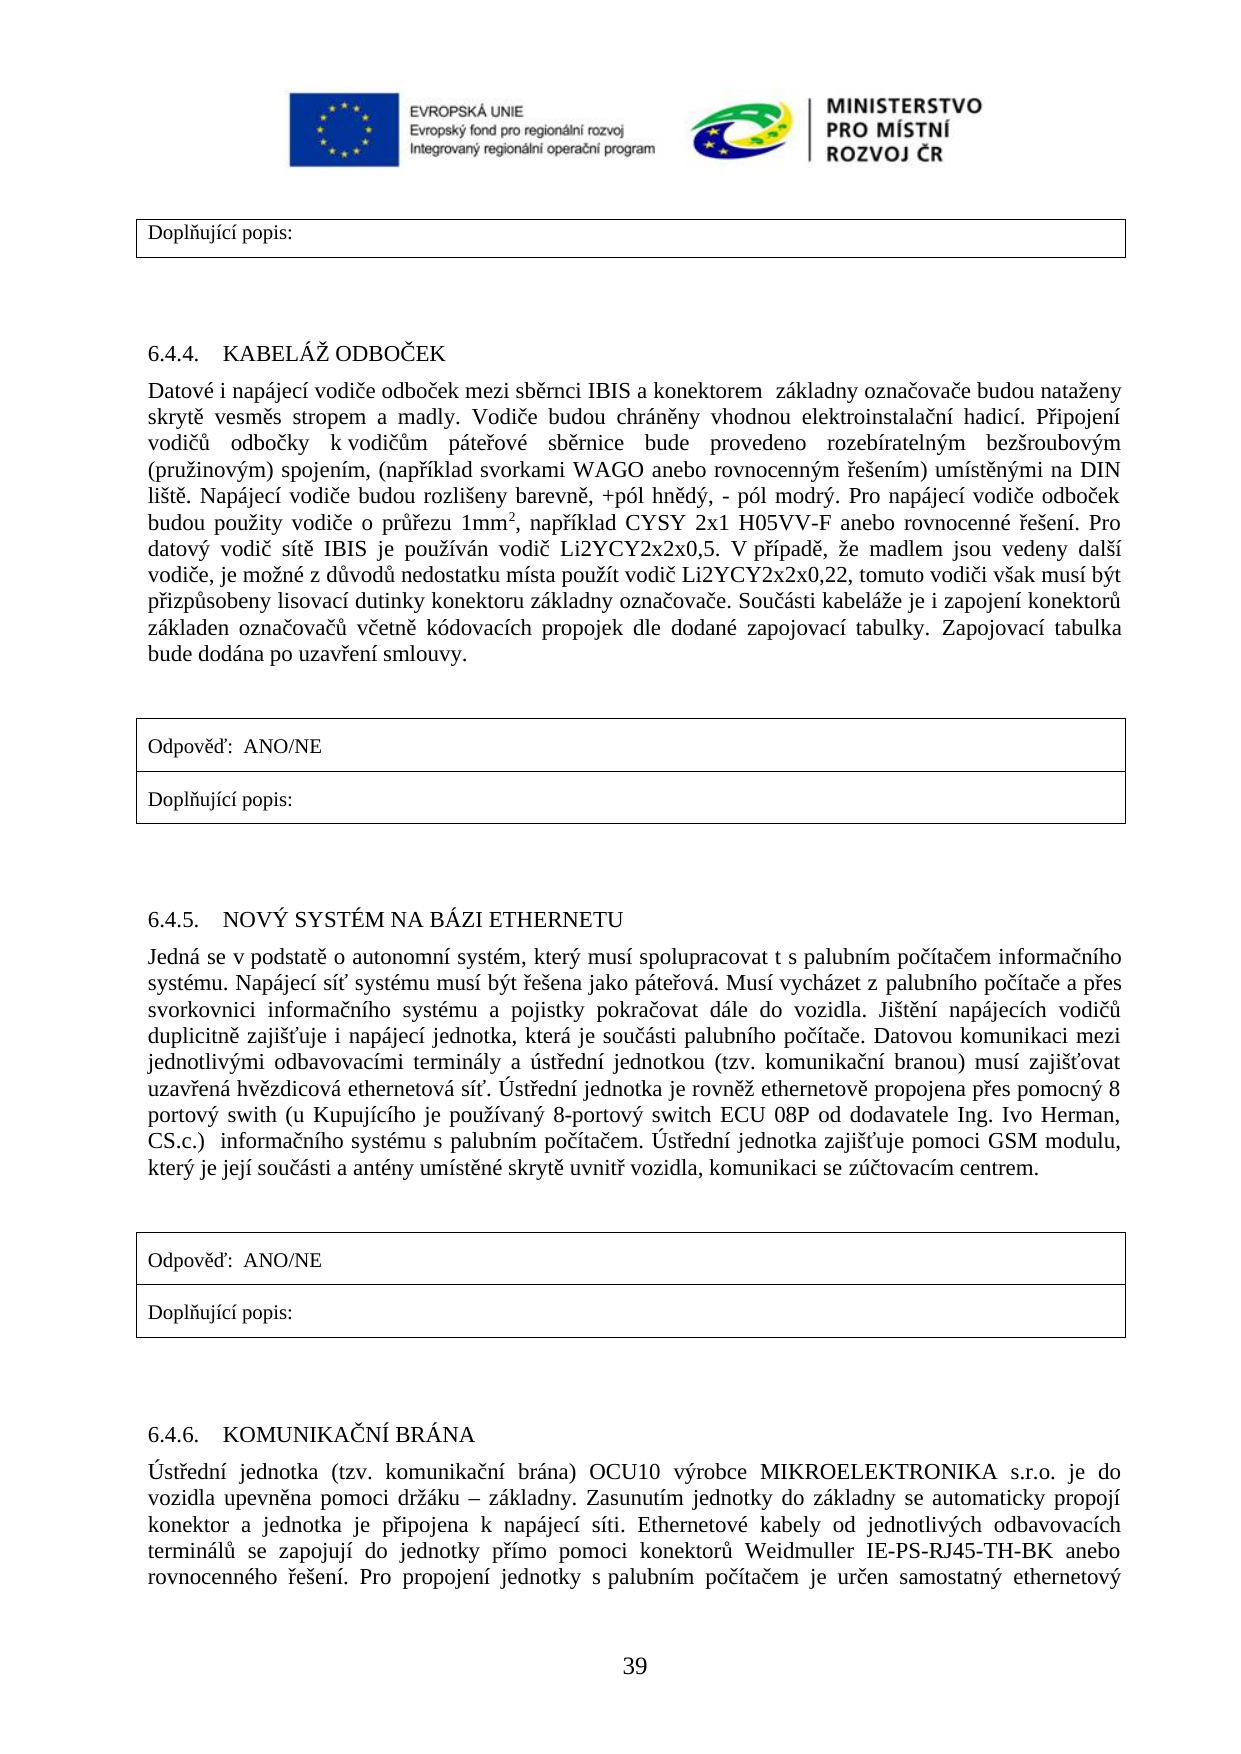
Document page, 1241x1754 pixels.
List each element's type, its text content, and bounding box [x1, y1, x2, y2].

table_cell Doplňující popis: [137, 772, 1125, 823]
list Komunikační brána [148, 1421, 1122, 1448]
table_cell Doplňující popis: [137, 1285, 1125, 1337]
list Kabeláž odboček [148, 340, 1122, 367]
table_cell Doplňující popis: [137, 220, 1125, 257]
table_header Odpověď: ANO/NE [137, 719, 1125, 771]
list Nový systém na bázi ethernetu [148, 907, 1122, 933]
picture [265, 68, 1005, 191]
text Datové i napájecí vodiče odboček mezi sběrnci IBIS a konektorem základny označovače budou nataženy skrytě vesměs stropem a madly. Vodiče budou chráněny vhodnou elektroinstalační hadicí. Připojení vodičů odbočky k vodičům páteřové sběrnice bude provedeno rozebíratelným bezšroubovým (pružinovým) spojením, (například svorkami WAGO anebo rovnocenným řešením) umístěnými na DIN liště. Napájecí vodiče budou rozlišeny barevně, +pól hnědý, - pól modrý. Pro napájecí vodiče odboček budou použity vodiče o průřezu 1mm2, například CYSY 2x1 H05VV-F anebo rovnocenné řešení. Pro datový vodič sítě IBIS je používán vodič Li2YCY2x2x0,5. V případě, že madlem jsou vedeny další vodiče, je možné z důvodů nedostatku místa použít vodič Li2YCY2x2x0,22, tomuto vodiči však musí být přizpůsobeny lisovací dutinky konektoru základny označovače. Součásti kabeláže je i zapojení konektorů základen označovačů včetně kódovacích propojek dle dodané zapojovací tabulky. Zapojovací tabulka bude dodána po uzavření smlouvy. [148, 377, 1122, 667]
text Jedná se v podstatě o autonomní systém, který musí spolupracovat t s palubním počítačem informačního systému. Napájecí síť systému musí být řešena jako páteřová. Musí vycházet z palubního počítače a přes svorkovnici informačního systému a pojistky pokračovat dále do vozidla. Jištění napájecích vodičů duplicitně zajišťuje i napájecí jednotka, která je součásti palubního počítače. Datovou komunikaci mezi jednotlivými odbavovacími terminály a ústřední jednotkou (tzv. komunikační branou) musí zajišťovat uzavřená hvězdicová ethernetová síť. Ústřední jednotka je rovněž ethernetově propojena přes pomocný 8 portový swith (u Kupujícího je používaný 8-portový switch ECU 08P od dodavatele Ing. Ivo Herman, CS.c.) informačního systému s palubním počítačem. Ústřední jednotka zajišťuje pomoci GSM modulu, který je její součásti a antény umístěné skrytě uvnitř vozidla, komunikaci se zúčtovacím centrem. [148, 943, 1122, 1180]
table_header Odpověď: ANO/NE [137, 1233, 1125, 1284]
